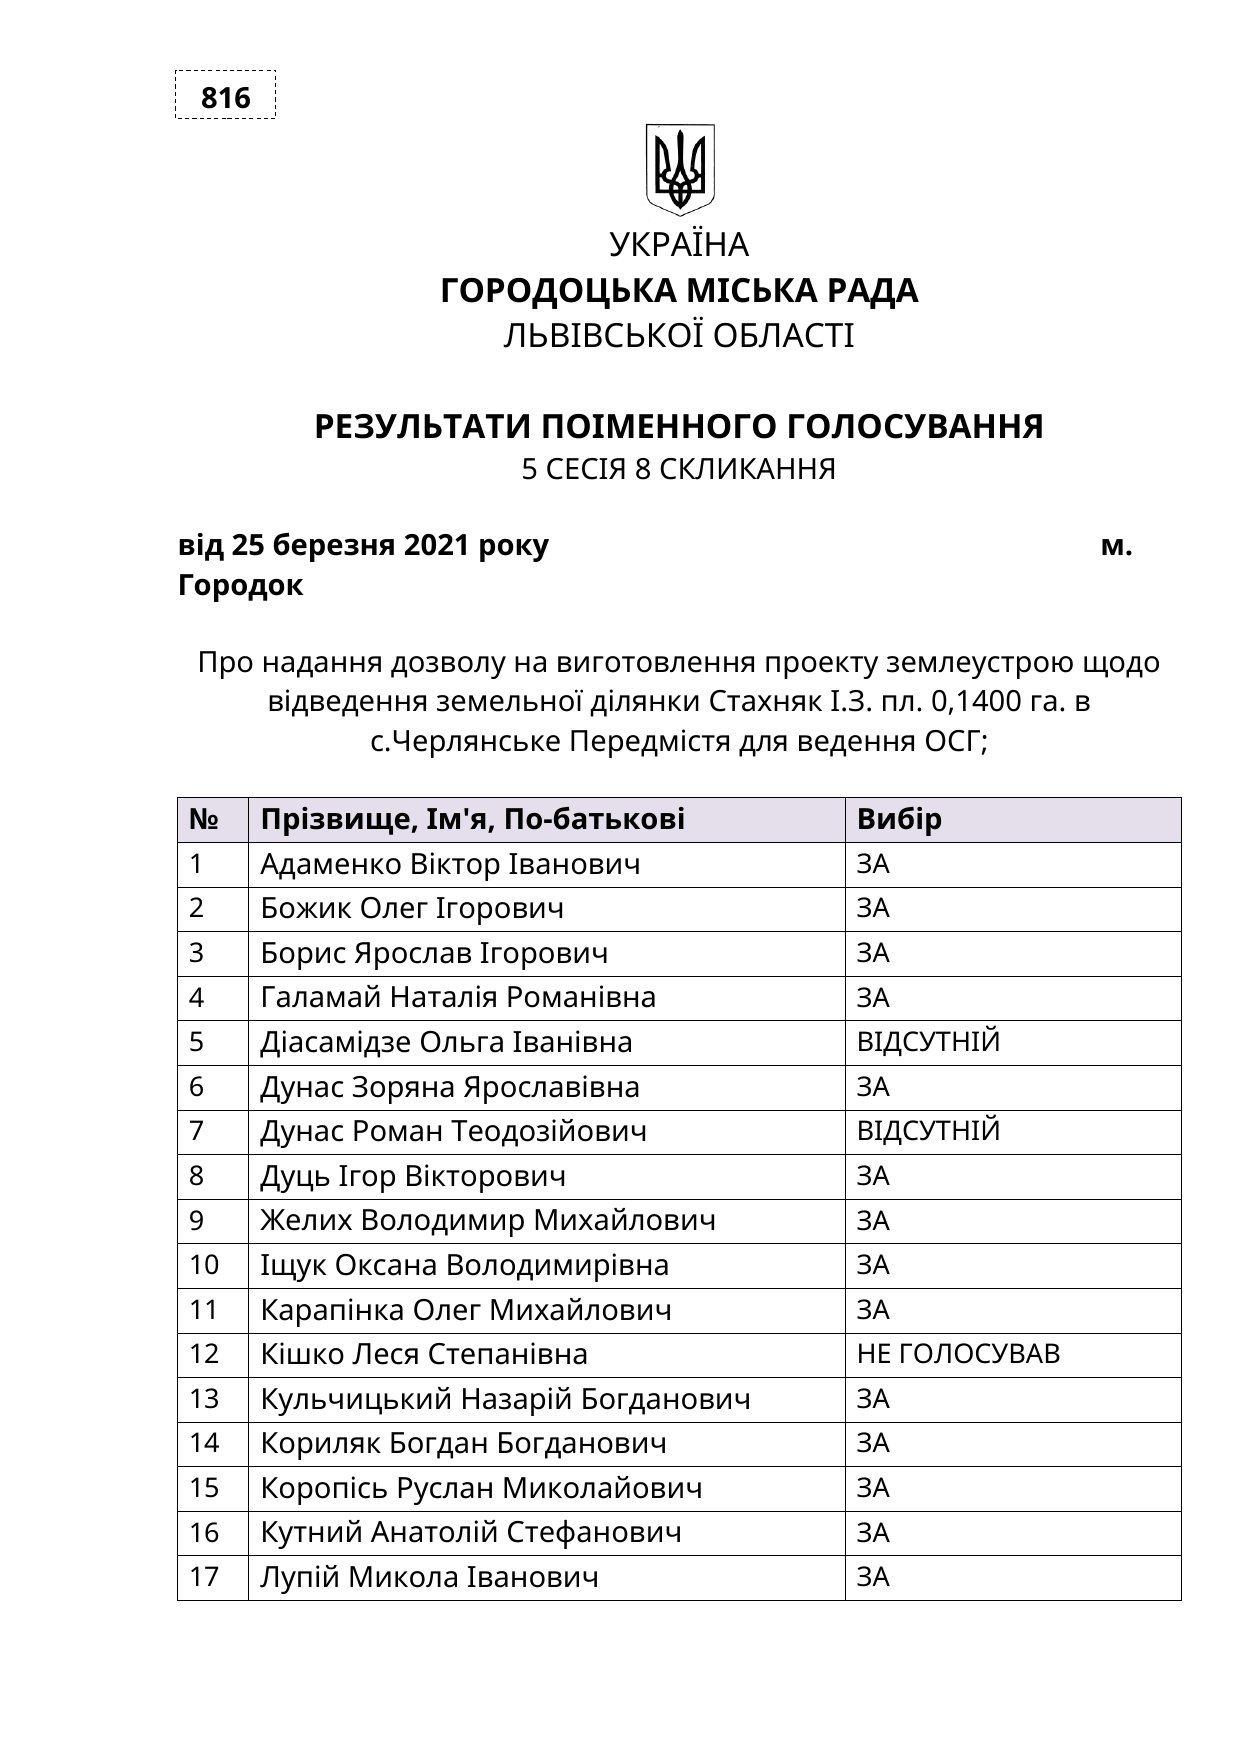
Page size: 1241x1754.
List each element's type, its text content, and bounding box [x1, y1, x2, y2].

table_cell ВІДСУТНІЙ [846, 1021, 1181, 1065]
table_cell 9 [178, 1200, 248, 1243]
table_cell ЗА [846, 1244, 1181, 1288]
text 5 СЕСІЯ 8 СКЛИКАННЯ [177, 448, 1181, 488]
table_cell ЗА [846, 888, 1181, 931]
table_cell ЗА [846, 1200, 1181, 1243]
table_cell ЗА [846, 1512, 1181, 1555]
table_cell ВІДСУТНІЙ [846, 1111, 1181, 1154]
table_cell ЗА [846, 1378, 1181, 1422]
table_cell ЗА [846, 1066, 1181, 1109]
table_cell 11 [178, 1289, 248, 1332]
table_cell 3 [178, 932, 248, 976]
table_cell Дуць Ігор Вікторович [249, 1155, 845, 1199]
table_cell НЕ ГОЛОСУВАВ [846, 1334, 1181, 1377]
table_header Прізвище, Ім'я, По-батькові [249, 798, 845, 842]
text ГОРОДОЦЬКА МІСЬКА РАДА [177, 266, 1181, 312]
table_cell Дунас Зоряна Ярославівна [249, 1066, 845, 1109]
table_cell 1 [178, 843, 248, 887]
table_cell 12 [178, 1334, 248, 1377]
table_cell 4 [178, 977, 248, 1020]
table_cell Дунас Роман Теодозійович [249, 1111, 845, 1154]
table_cell 6 [178, 1066, 248, 1109]
table_cell ЗА [846, 1289, 1181, 1332]
table_cell 2 [178, 888, 248, 931]
table_cell Коропісь Руслан Миколайович [249, 1467, 845, 1511]
table_header Вибір [846, 798, 1181, 842]
text УКРАЇНА [177, 221, 1181, 266]
table_cell 5 [178, 1021, 248, 1065]
table_cell 16 [178, 1512, 248, 1555]
table_cell Кішко Леся Степанівна [249, 1334, 845, 1377]
table_cell 15 [178, 1467, 248, 1511]
table_cell 7 [178, 1111, 248, 1154]
text Про надання дозволу на виготовлення проекту землеустрою щодо відведення земельної ділянки Стахняк І.З. пл. 0,1400 га. в с.Черлянське Передмістя для ведення ОСГ; [177, 641, 1181, 760]
table_cell 10 [178, 1244, 248, 1288]
table_cell Адаменко Віктор Іванович [249, 843, 845, 887]
table_cell 14 [178, 1423, 248, 1466]
table_cell Лупій Микола Іванович [249, 1556, 845, 1600]
table_cell Кутний Анатолій Стефанович [249, 1512, 845, 1555]
table_cell Божик Олег Ігорович [249, 888, 845, 931]
table_cell Карапінка Олег Михайлович [249, 1289, 845, 1332]
table_cell Желих Володимир Михайлович [249, 1200, 845, 1243]
text ЛЬВІВСЬКОЇ ОБЛАСТІ [177, 312, 1181, 357]
table_cell ЗА [846, 977, 1181, 1020]
text РЕЗУЛЬТАТИ ПОІМЕННОГО ГОЛОСУВАННЯ [177, 403, 1181, 448]
picture [633, 118, 726, 221]
table_cell ЗА [846, 1155, 1181, 1199]
table_cell ЗА [846, 932, 1181, 976]
table_cell 8 [178, 1155, 248, 1199]
table_cell Борис Ярослав Ігорович [249, 932, 845, 976]
text від 25 березня 2021 року м. Городок [177, 525, 1181, 604]
table_cell ЗА [846, 1556, 1181, 1600]
table_cell Галамай Наталія Романівна [249, 977, 845, 1020]
table_header № [178, 798, 248, 842]
table_cell Іщук Оксана Володимирівна [249, 1244, 845, 1288]
table_cell Діасамідзе Ольга Іванівна [249, 1021, 845, 1065]
table_cell Кульчицький Назарій Богданович [249, 1378, 845, 1422]
table_cell 17 [178, 1556, 248, 1600]
table_cell Кориляк Богдан Богданович [249, 1423, 845, 1466]
table_cell ЗА [846, 1423, 1181, 1466]
table_cell 13 [178, 1378, 248, 1422]
table_cell ЗА [846, 1467, 1181, 1511]
table_cell ЗА [846, 843, 1181, 887]
